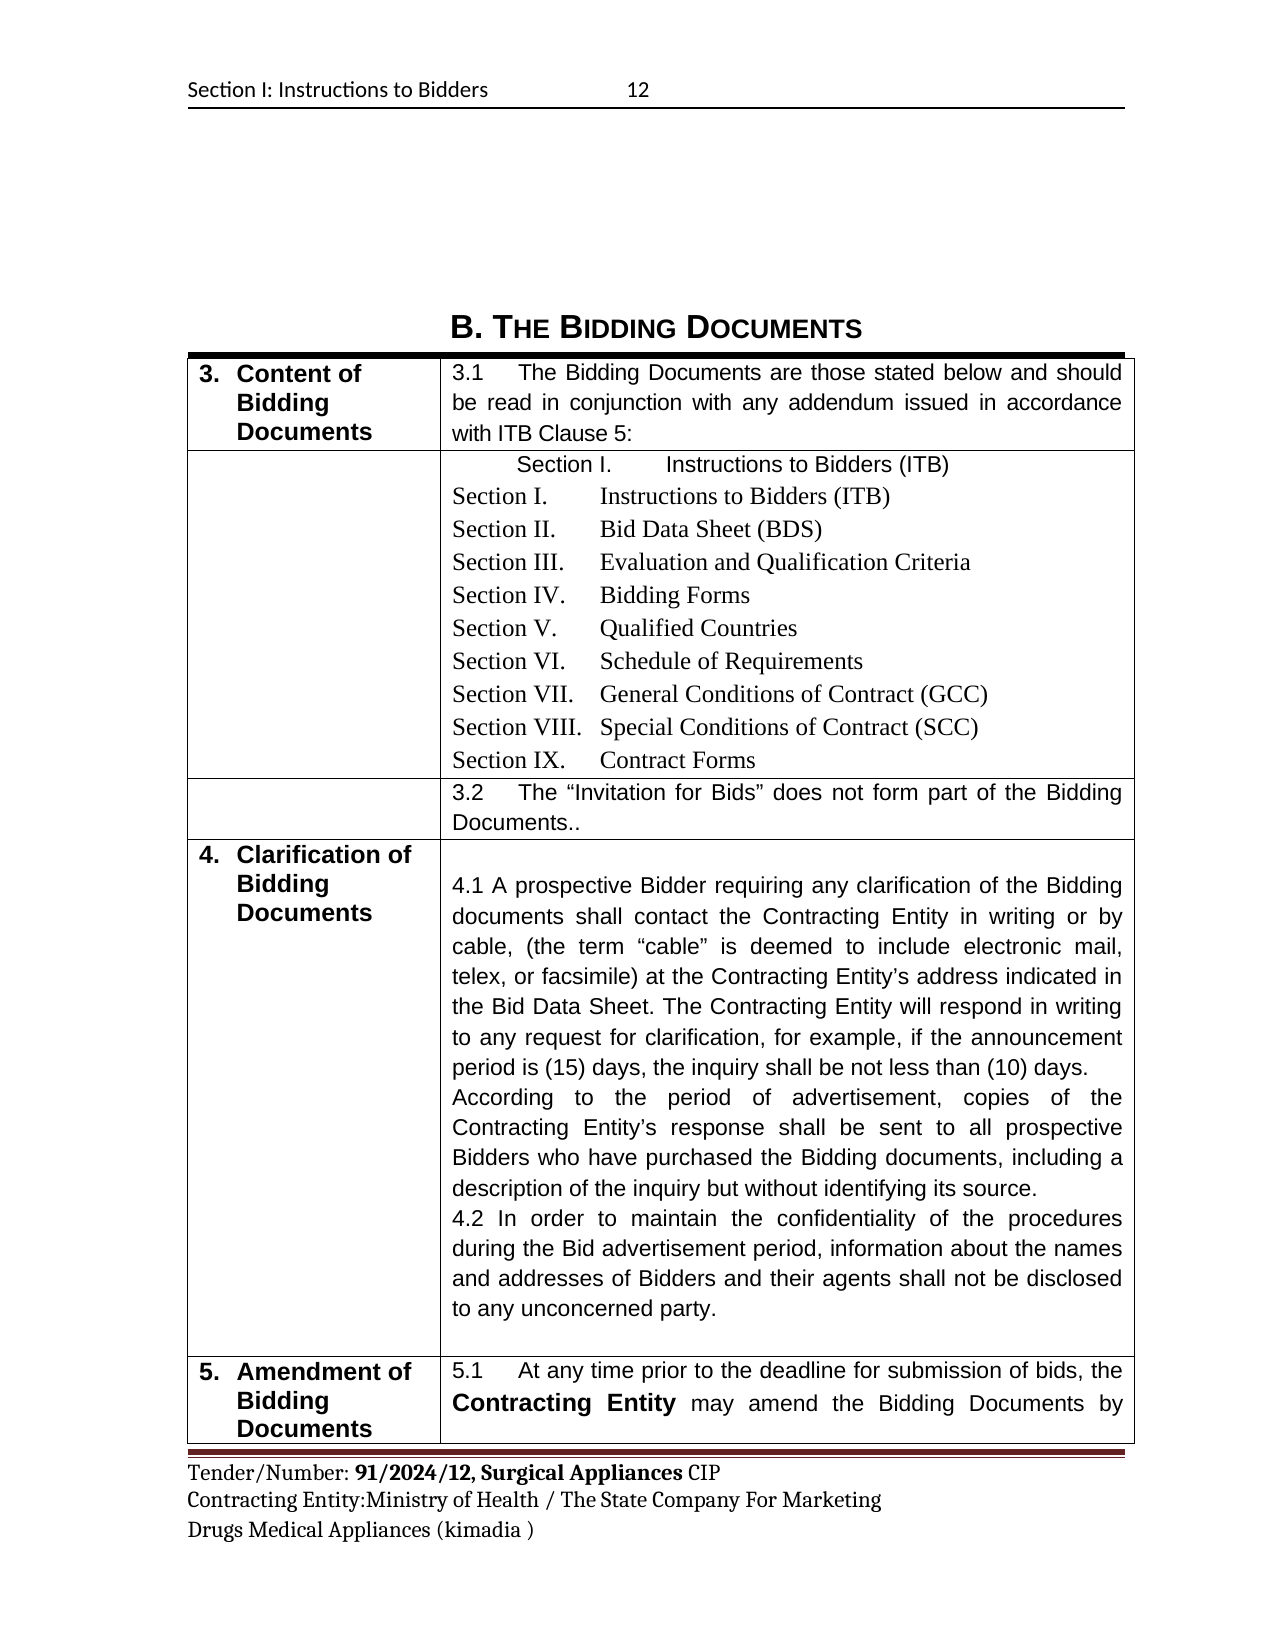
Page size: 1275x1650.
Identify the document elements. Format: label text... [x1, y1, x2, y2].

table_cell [188, 1357, 440, 1443]
table_cell 4. Clarification of Bidding Documents [188, 840, 440, 1356]
table_cell [188, 779, 440, 839]
table_header 3. Content of Bidding Documents [188, 359, 440, 450]
table_cell 3.2 The “Invitation for Bids” does not form part of the Bidding Documents.. [441, 779, 1134, 839]
table_header 3.1 The Bidding Documents are those stated below and should be read in conjunction with any addendum issued in accordance with ITB Clause 5: [441, 359, 1134, 450]
table_cell 4.1 A prospective Bidder requiring any clarification of the Bidding documents shall contact the Contracting Entity in writing or by cable, (the term “cable” is deemed to include electronic mail, telex, or facsimile) at the Contracting Entity’s address indicated in the Bid Data Sheet. The Contracting Entity will respond in writing to any request for clarification, for example, if the announcement period is (15) days, the inquiry shall be not less than (10) days. According to the period of advertisement, copies of the Contracting Entity’s response shall be sent to all prospective Bidders who have purchased the Bidding documents, including a description of the inquiry but without identifying its source. 4.2 In order to maintain the confidentiality of the procedures during the Bid advertisement period, information about the names and addresses of Bidders and their agents shall not be disclosed to any unconcerned party. [441, 840, 1134, 1356]
text B. The Bidding Documents [187, 307, 1125, 358]
table_cell Section I. Instructions to Bidders (ITB) Section I. Instructions to Bidders (ITB) Section II. Bid Data Sheet (BDS) Section III. Evaluation and Qualification Criteria Section IV. Bidding Forms Section V. Qualified Countries Section VI. Schedule of Requirements Section VII. General Conditions of Contract (GCC) Section VIII. Special Conditions of Contract (SCC) Section IX. Contract Forms [441, 451, 1134, 778]
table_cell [441, 1357, 1134, 1443]
table_cell [188, 451, 440, 778]
